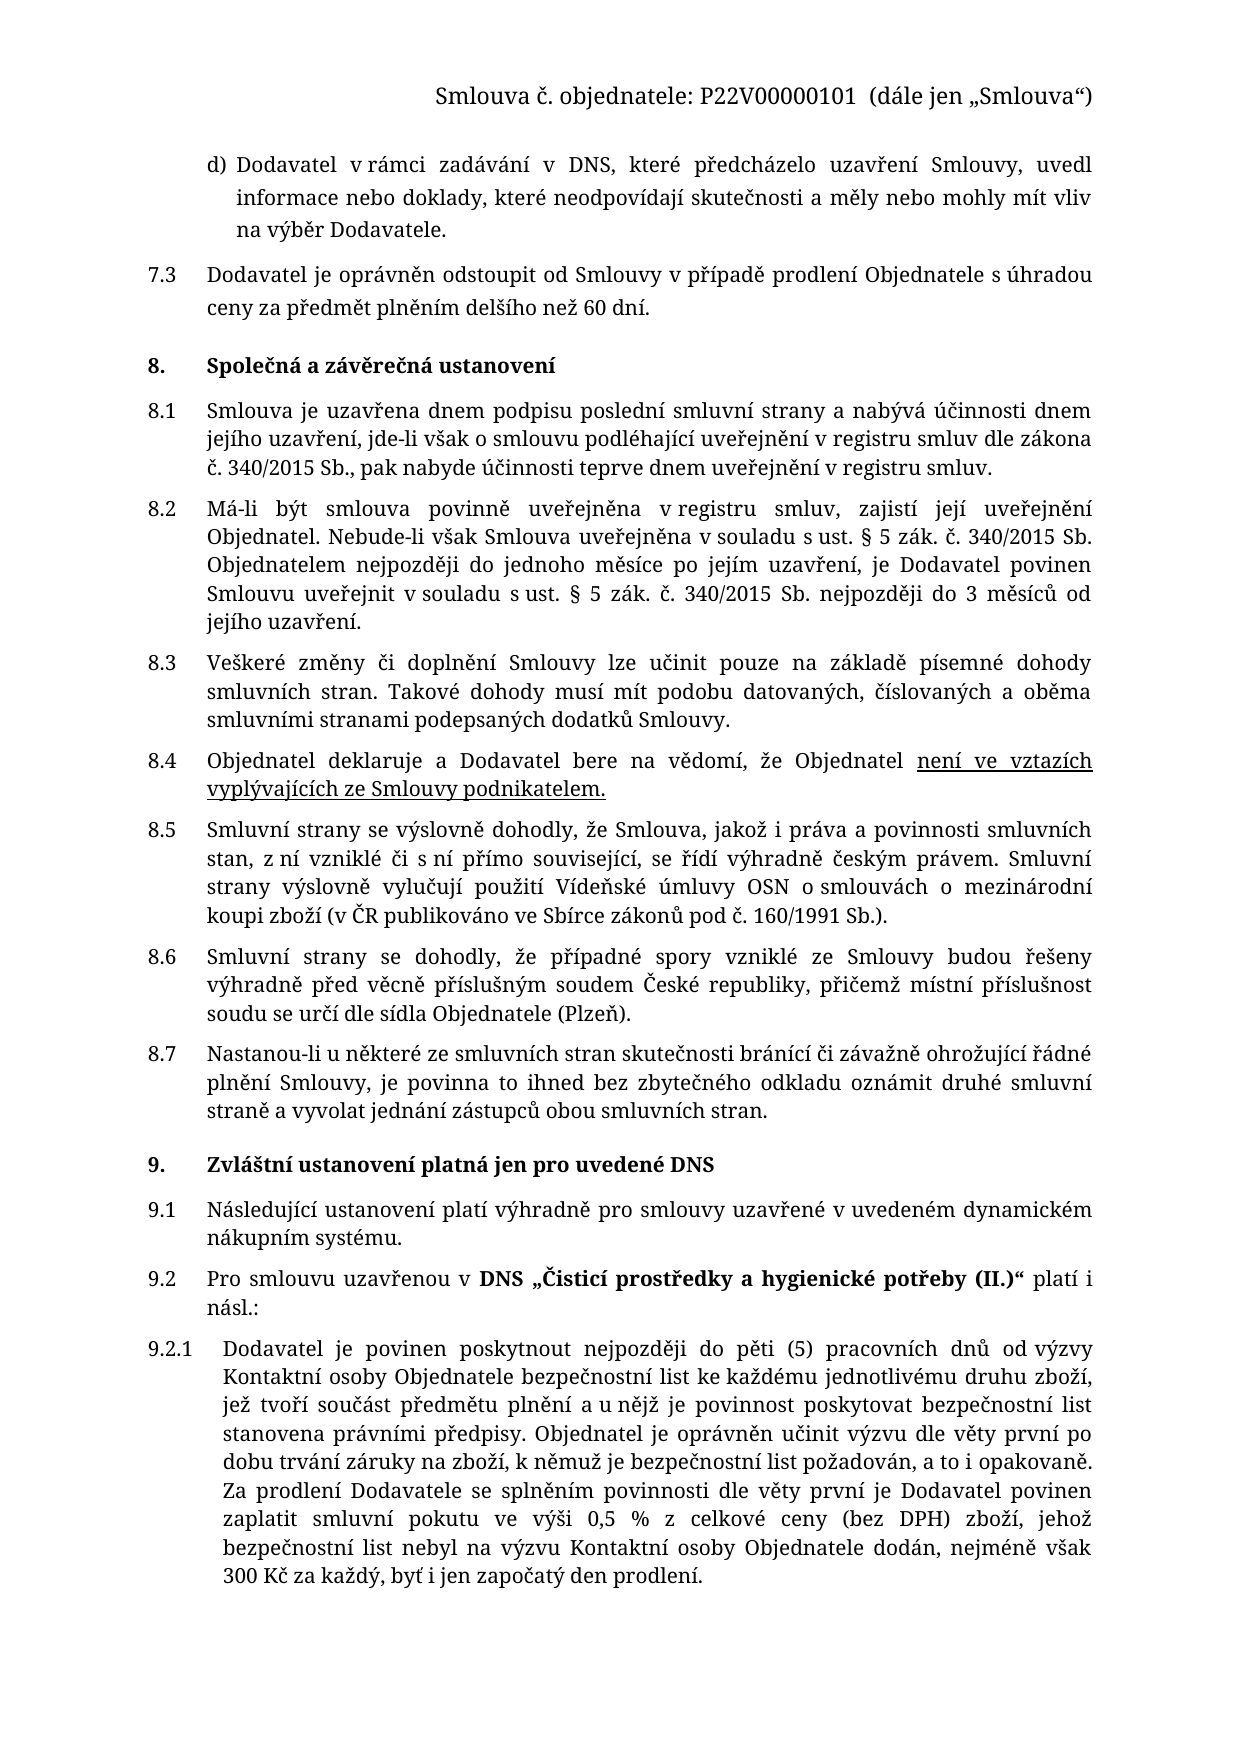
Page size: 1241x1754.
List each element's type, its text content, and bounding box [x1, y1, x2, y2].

list Dodavatel je oprávněn odstoupit od Smlouvy v případě prodlení Objednatele s úhradou ceny za předmět plněním delšího než 60 dní. [148, 261, 1093, 322]
list Smlouva je uzavřena dnem podpisu poslední smluvní strany a nabývá účinnosti dnem jejího uzavření, jde-li však o smlouvu podléhající uveřejnění v registru smluv dle zákona č. 340/2015 Sb., pak nabyde účinnosti teprve dnem uveřejnění v registru smluv. [148, 396, 1093, 481]
list Nastanou-li u některé ze smluvních stran skutečnosti bránící či závažně ohrožující řádné plnění Smlouvy, je povinna to ihned bez zbytečného odkladu oznámit druhé smluvní straně a vyvolat jednání zástupců obou smluvních stran. [148, 1039, 1093, 1125]
list Smluvní strany se dohodly, že případné spory vzniklé ze Smlouvy budou řešeny výhradně před věcně příslušným soudem České republiky, přičemž místní příslušnost soudu se určí dle sídla Objednatele (Plzeň). [148, 942, 1093, 1027]
list Smluvní strany se výslovně dohodly, že Smlouva, jakož i práva a povinnosti smluvních stan, z ní vzniklé či s ní přímo související, se řídí výhradně českým právem. Smluvní strany výslovně vylučují použití Vídeňské úmluvy OSN o smlouvách o mezinárodní koupi zboží (v ČR publikováno ve Sbírce zákonů pod č. 160/1991 Sb.). [148, 816, 1093, 929]
list Objednatel deklaruje a Dodavatel bere na vědomí, že Objednatel není ve vztazích vyplývajících ze Smlouvy podnikatelem. [148, 746, 1093, 803]
list Dodavatel v rámci zadávání v DNS, které předcházelo uzavření Smlouvy, uvedl informace nebo doklady, které neodpovídají skutečnosti a měly nebo mohly mít vliv na výběr Dodavatele. [207, 150, 1093, 244]
list Veškeré změny či doplnění Smlouvy lze učinit pouze na základě písemné dohody smluvních stran. Takové dohody musí mít podobu datovaných, číslovaných a oběma smluvními stranami podepsaných dodatků Smlouvy. [148, 648, 1093, 734]
list Dodavatel je povinen poskytnout nejpozději do pěti (5) pracovních dnů od výzvy Kontaktní osoby Objednatele bezpečnostní list ke každému jednotlivému druhu zboží, jež tvoří součást předmětu plnění a u nějž je povinnost poskytovat bezpečnostní list stanovena právními předpisy. Objednatel je oprávněn učinit výzvu dle věty první po dobu trvání záruky na zboží, k němuž je bezpečnostní list požadován, a to i opakovaně. Za prodlení Dodavatele se splněním povinnosti dle věty první je Dodavatel povinen zaplatit smluvní pokutu ve výši 0,5 % z celkové ceny (bez DPH) zboží, jehož bezpečnostní list nebyl na výzvu Kontaktní osoby Objednatele dodán, nejméně však 300 Kč za každý, byť i jen započatý den prodlení. [148, 1334, 1093, 1590]
list Pro smlouvu uzavřenou v DNS „Čisticí prostředky a hygienické potřeby (II.)“ platí i násl.: [148, 1264, 1093, 1321]
list Zvláštní ustanovení platná jen pro uvedené DNS [148, 1150, 1093, 1178]
list Má-li být smlouva povinně uveřejněna v registru smluv, zajistí její uveřejnění Objednatel. Nebude-li však Smlouva uveřejněna v souladu s ust. § 5 zák. č. 340/2015 Sb. Objednatelem nejpozději do jednoho měsíce po jejím uzavření, je Dodavatel povinen Smlouvu uveřejnit v souladu s ust. § 5 zák. č. 340/2015 Sb. nejpozději do 3 měsíců od jejího uzavření. [148, 494, 1093, 636]
list Společná a závěrečná ustanovení [148, 351, 1093, 379]
list Následující ustanovení platí výhradně pro smlouvy uzavřené v uvedeném dynamickém nákupním systému. [148, 1195, 1093, 1252]
